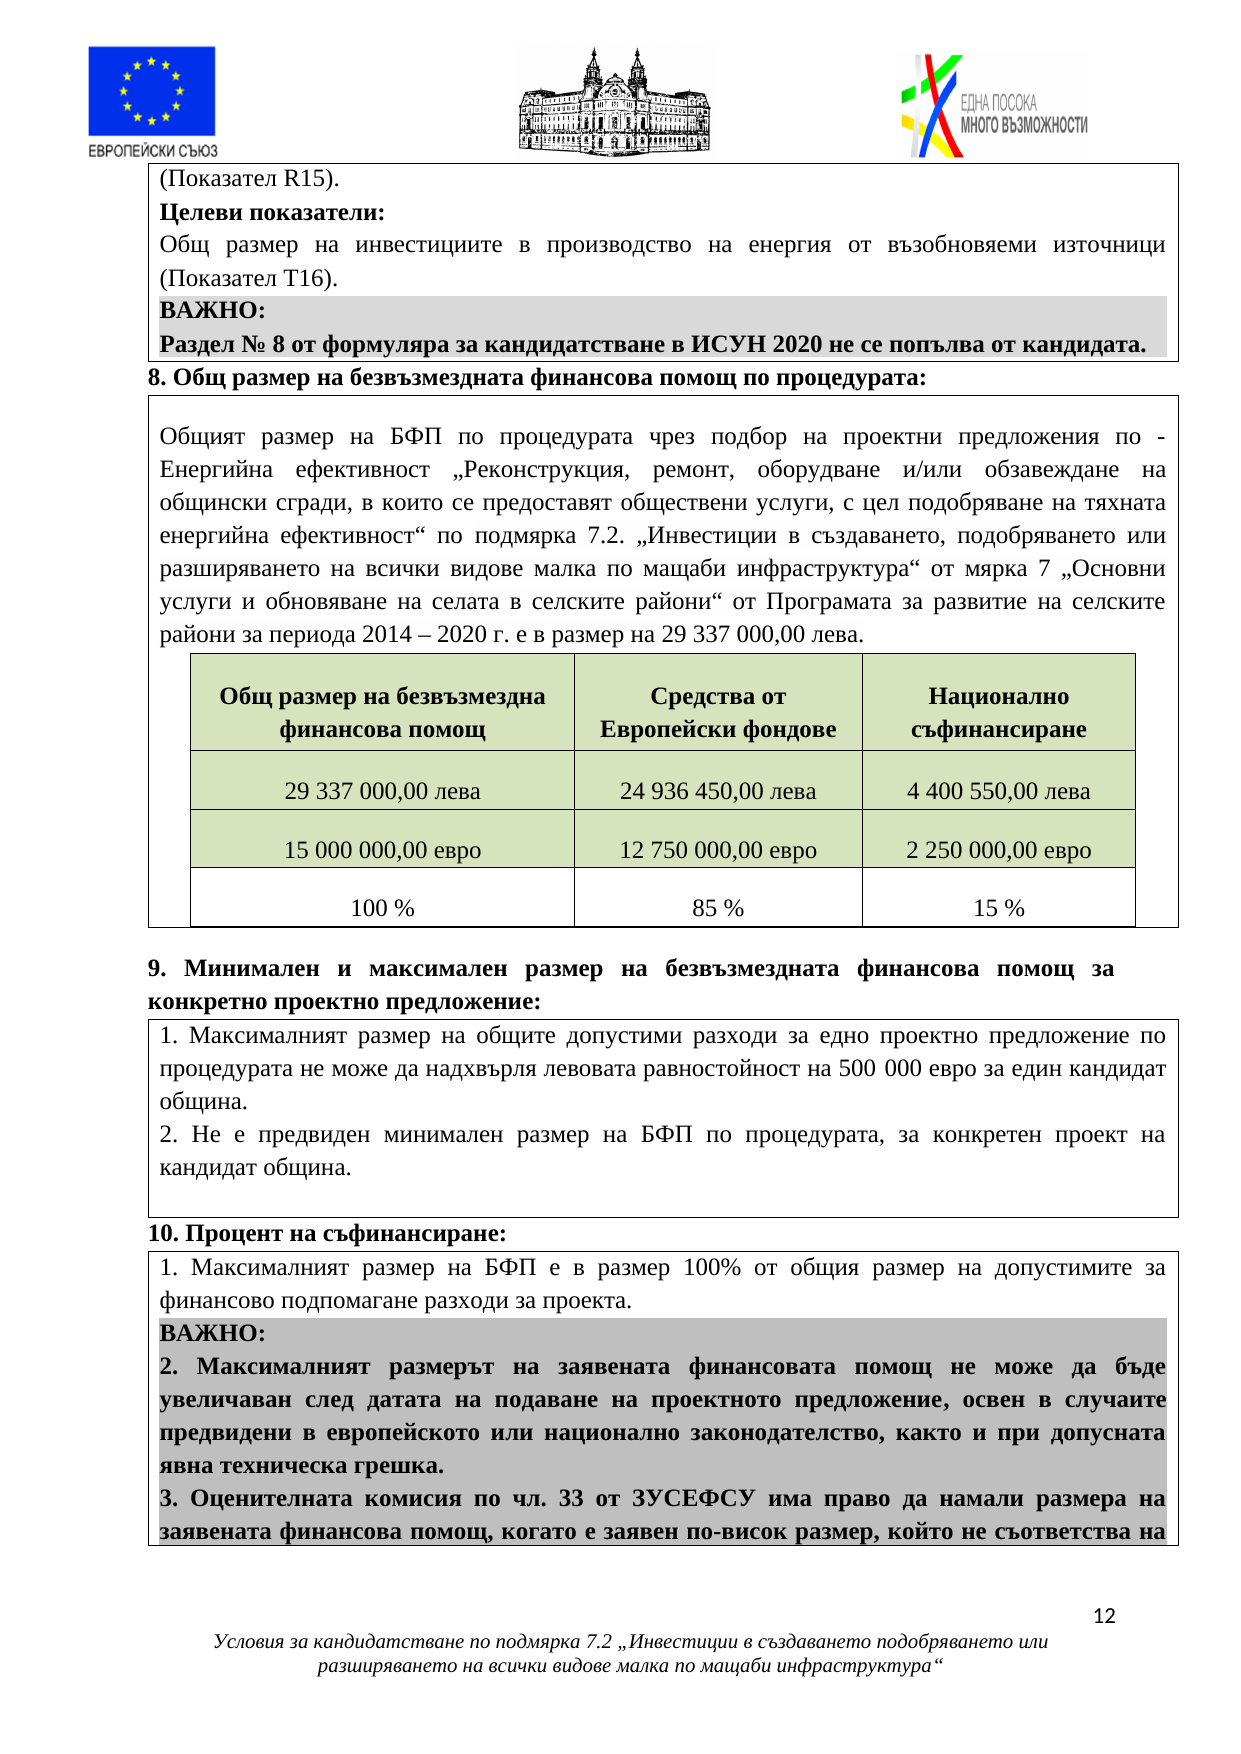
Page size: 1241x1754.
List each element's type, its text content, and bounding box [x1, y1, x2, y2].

subtitle 8. Общ размер на безвъзмездната финансова помощ по процедурата: [148, 362, 1116, 391]
subtitle 9. Минимален и максимален размер на безвъзмездната финансова помощ за конкретно проектно предложение: [148, 953, 1116, 1015]
picture [88, 45, 219, 160]
picture [896, 50, 1090, 160]
table_header 1. Максималният размер на общите допустими разходи за едно проектно предложение по процедурата не може да надхвърля левовата равностойност на 500 000 евро за един кандидат община. 2. Не е предвиден минимален размер на БФП по процедурата, за конкретен проект на кандидат община. [149, 1020, 1178, 1217]
picture [514, 44, 718, 160]
table_header Общият размер на БФП по процедурата чрез подбор на проектни предложения по - Енергийна ефективност „Реконструкция, ремонт, оборудване и/или обзавеждане на общински сгради, в които се предоставят обществени услуги, с цел подобряване на тяхната енергийна ефективност“ по подмярка 7.2. „Инвестиции в създаването, подобряването или разширяването на всички видове малка по мащаби инфраструктура“ от мярка 7 „Основни услуги и обновяване на селата в селските райони“ от Програмата за развитие на селските райони за периода 2014 – 2020 г. е в размер на 29 337 000,00 лева. [149, 396, 1178, 927]
subtitle 10. Процент на съфинансиране: [148, 1218, 1116, 1247]
